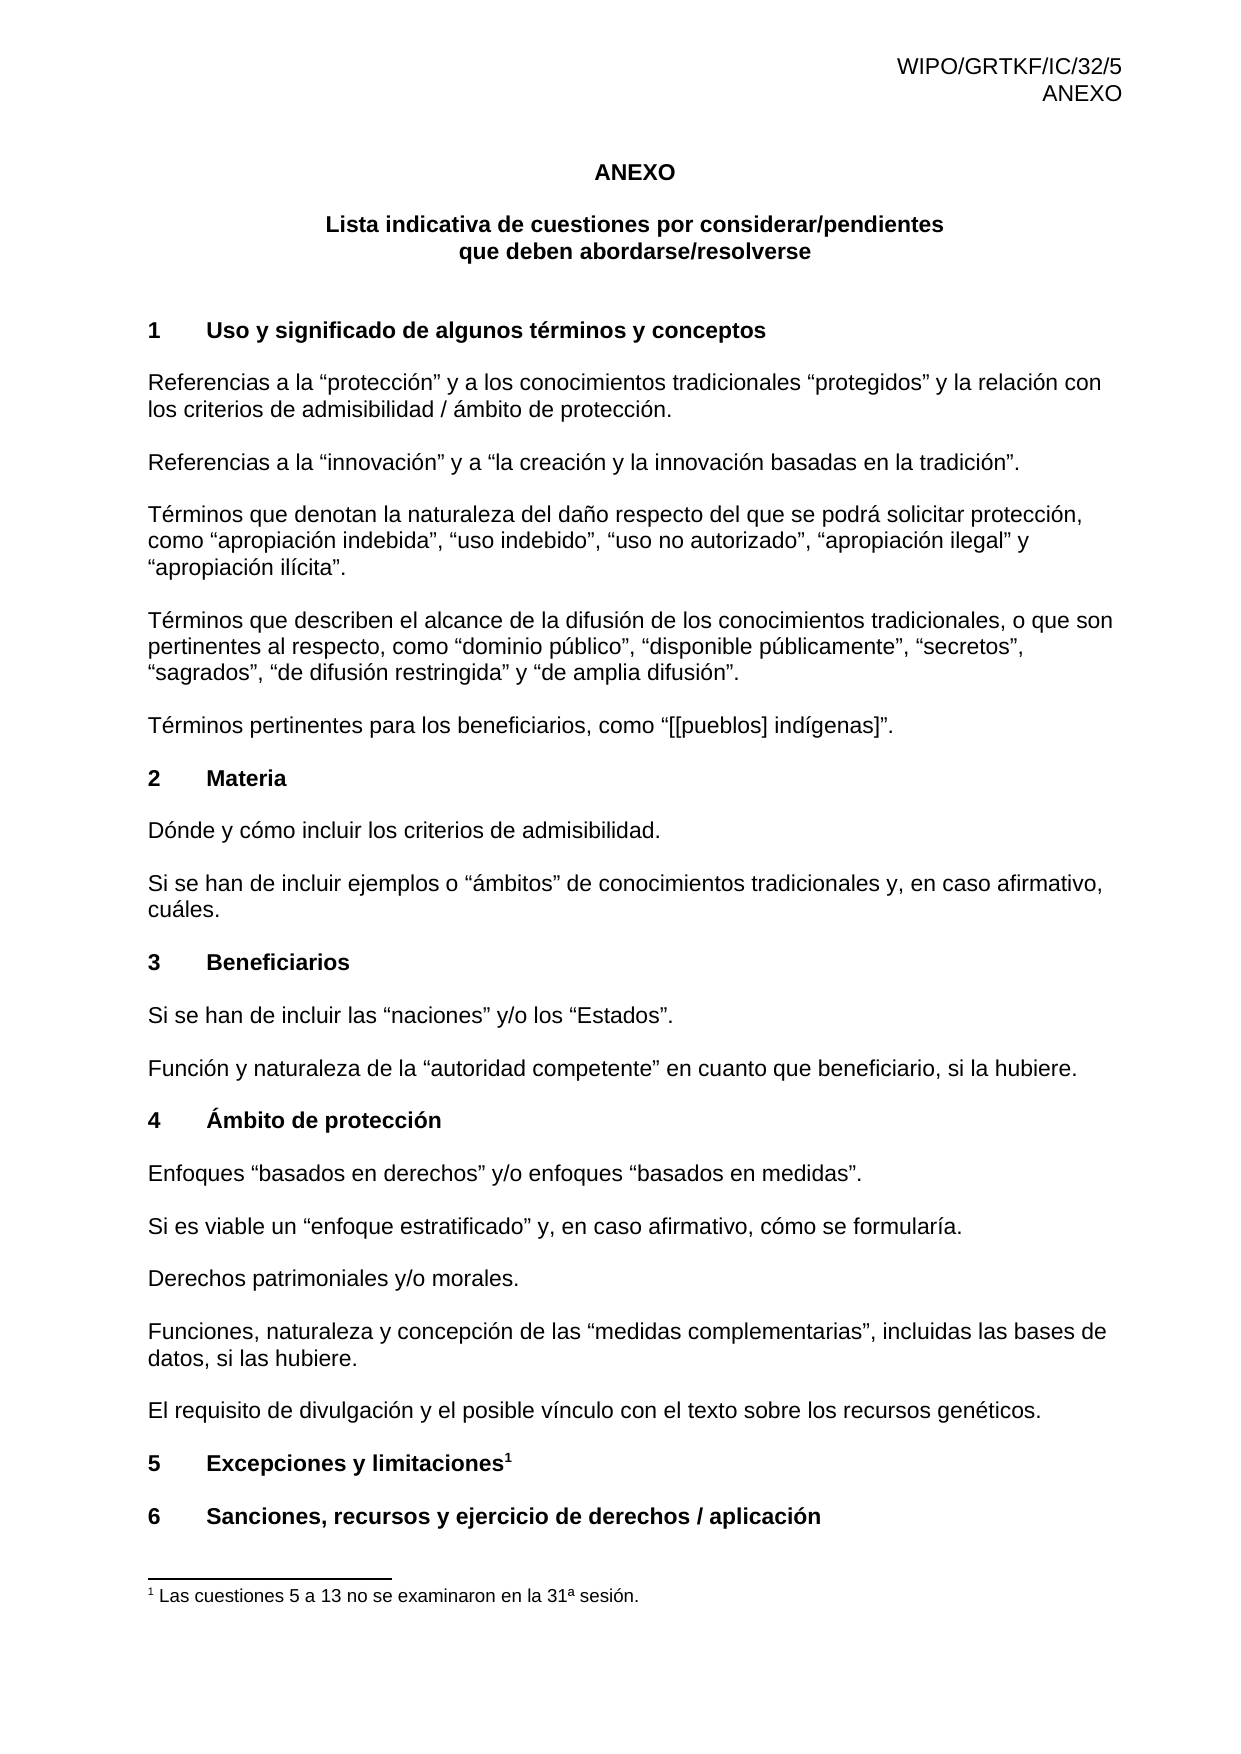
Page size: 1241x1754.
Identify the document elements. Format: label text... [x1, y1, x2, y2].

text Beneficiarios [148, 949, 1122, 976]
text Ámbito de protección [148, 1107, 1122, 1134]
text Derechos patrimoniales y/o morales. [148, 1265, 1122, 1292]
text Uso y significado de algunos términos y conceptos [148, 317, 1122, 343]
text ANEXO [148, 158, 1122, 185]
text Excepciones y limitaciones [148, 1450, 1122, 1476]
text Enfoques “basados en derechos” y/o enfoques “basados en medidas”. [148, 1160, 1122, 1186]
text Referencias a la “innovación” y a “la creación y la innovación basadas en la tradición”. [148, 448, 1122, 475]
text Funciones, naturaleza y concepción de las “medidas complementarias”, incluidas las bases de datos, si las hubiere. [148, 1318, 1122, 1371]
text Términos pertinentes para los beneficiarios, como “[[pueblos] indígenas]”. [148, 712, 1122, 738]
text Materia [148, 765, 1122, 791]
text Dónde y cómo incluir los criterios de admisibilidad. [148, 817, 1122, 844]
text Referencias a la “protección” y a los conocimientos tradicionales “protegidos” y la relación con los criterios de admisibilidad / ámbito de protección. [148, 369, 1122, 422]
text Función y naturaleza de la “autoridad competente” en cuanto que beneficiario, si la hubiere. [148, 1054, 1122, 1081]
text El requisito de divulgación y el posible vínculo con el texto sobre los recursos genéticos. [148, 1397, 1122, 1423]
text Lista indicativa de cuestiones por considerar/pendientes que deben abordarse/resolverse [148, 211, 1122, 264]
text Sanciones, recursos y ejercicio de derechos / aplicación [148, 1503, 1122, 1529]
text Términos que describen el alcance de la difusión de los conocimientos tradicionales, o que son pertinentes al respecto, como “dominio público”, “disponible públicamente”, “secretos”, “sagrados”, “de difusión restringida” y “de amplia difusión”. [148, 607, 1122, 686]
text Si es viable un “enfoque estratificado” y, en caso afirmativo, cómo se formularía. [148, 1213, 1122, 1239]
text Si se han de incluir ejemplos o “ámbitos” de conocimientos tradicionales y, en caso afirmativo, cuáles. [148, 870, 1122, 923]
text Si se han de incluir las “naciones” y/o los “Estados”. [148, 1002, 1122, 1028]
text Términos que denotan la naturaleza del daño respecto del que se podrá solicitar protección, como “apropiación indebida”, “uso indebido”, “uso no autorizado”, “apropiación ilegal” y “apropiación ilícita”. [148, 501, 1122, 580]
